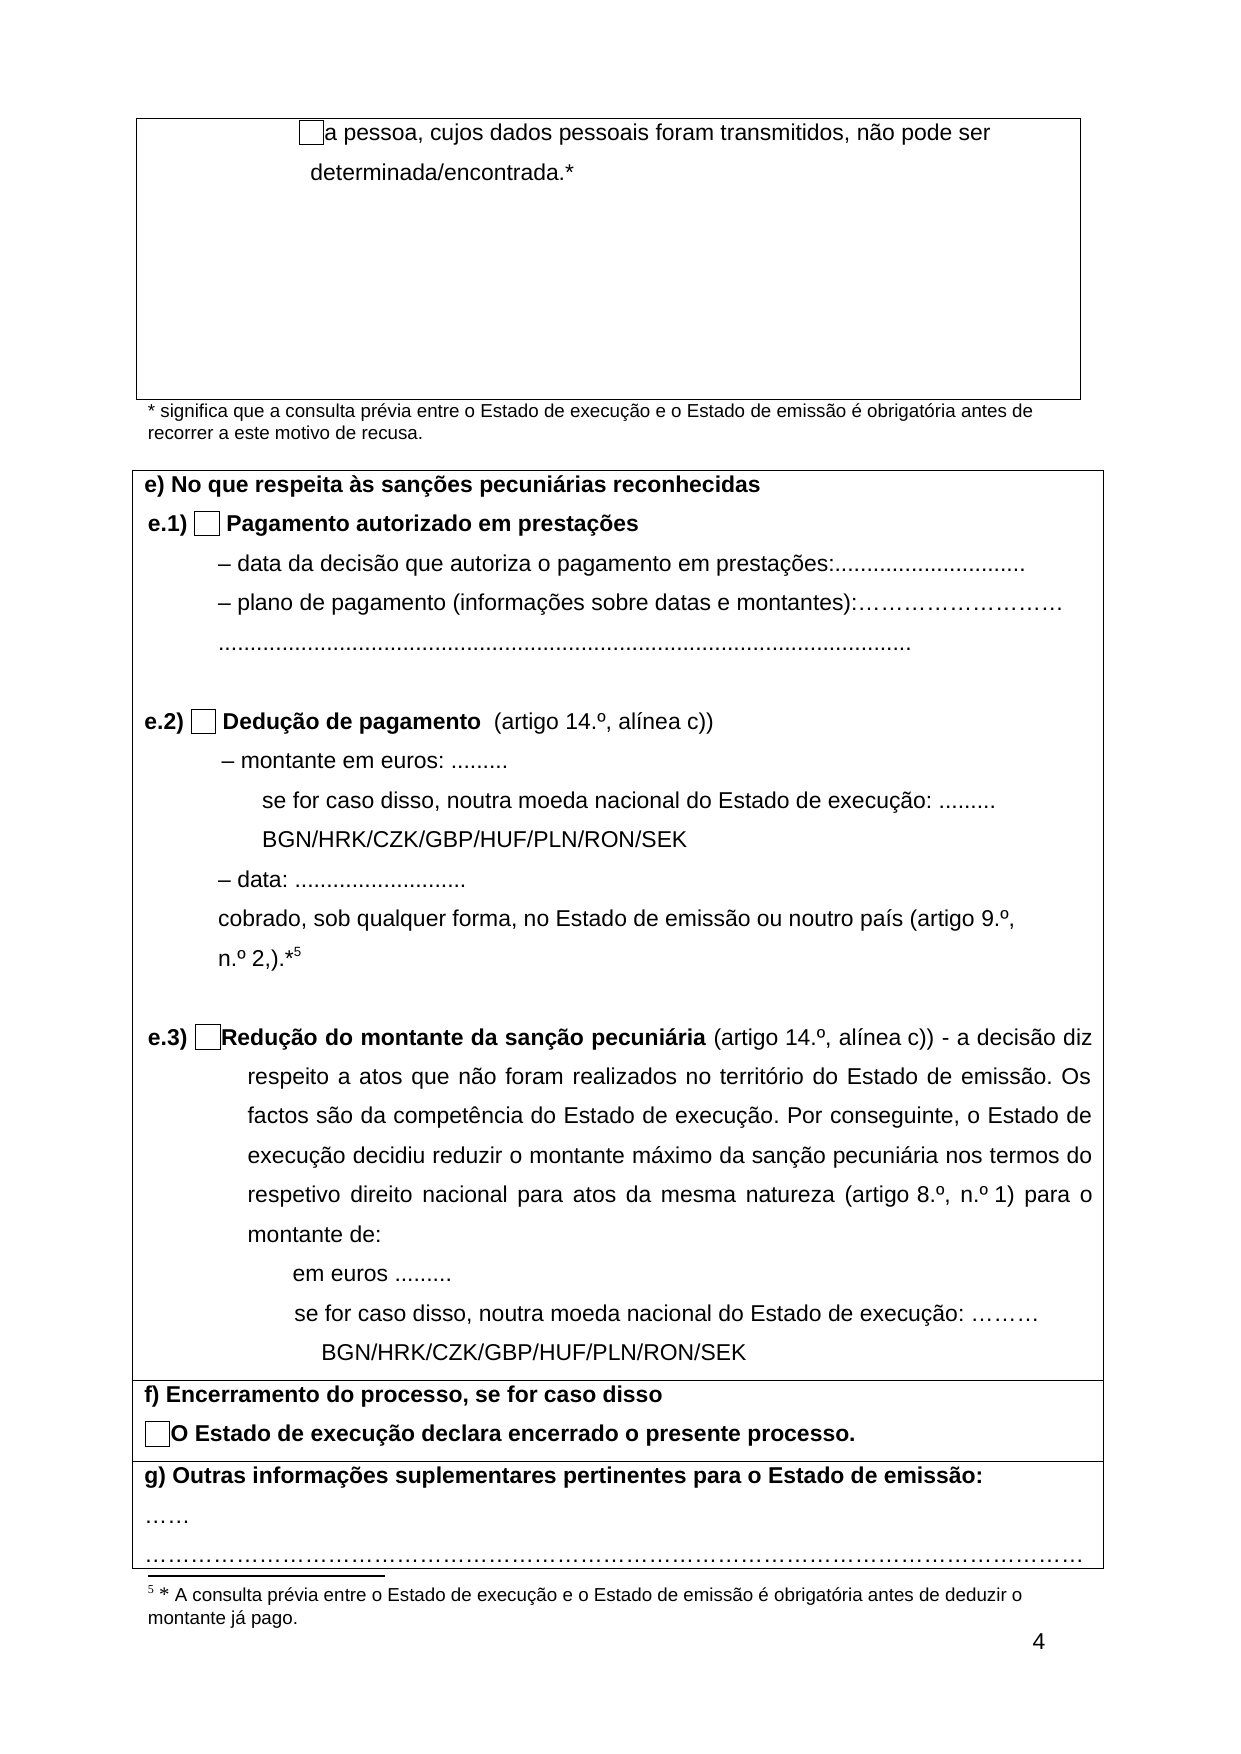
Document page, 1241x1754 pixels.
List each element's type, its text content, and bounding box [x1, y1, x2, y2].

table_header e) No que respeita às sanções pecuniárias reconhecidas e.1) Pagamento autorizado em prestações – data da decisão que autoriza o pagamento em prestações:.............................. – plano de pagamento (informações sobre datas e montantes):……………………… ............................................................................................................. e.2) Dedução de pagamento (artigo 14.º, alínea c)) – montante em euros: ......... se for caso disso, noutra moeda nacional do Estado de execução: ......... BGN/HRK/CZK/GBP/HUF/PLN/RON/SEK – data: ........................... cobrado, sob qualquer forma, no Estado de emissão ou noutro país (artigo 9.º, n.º 2,).* e.3) Redução do montante da sanção pecuniária (artigo 14.º, alínea c)) - a decisão diz respeito a atos que não foram realizados no território do Estado de emissão. Os factos são da competência do Estado de execução. Por conseguinte, o Estado de execução decidiu reduzir o montante máximo da sanção pecuniária nos termos do respetivo direito nacional para atos da mesma natureza (artigo 8.º, n.º 1) para o montante de: em euros ......... se for caso disso, noutra moeda nacional do Estado de execução: ……… BGN/HRK/CZK/GBP/HUF/PLN/RON/SEK [133, 471, 1103, 1380]
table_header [137, 119, 1080, 399]
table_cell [133, 1462, 1103, 1567]
table_cell f) Encerramento do processo, se for caso disso O Estado de execução declara encerrado o presente processo. [133, 1381, 1103, 1461]
text * significa que a consulta prévia entre o Estado de execução e o Estado de emissão é obrigatória antes de recorrer a este motivo de recusa. [148, 400, 1093, 443]
